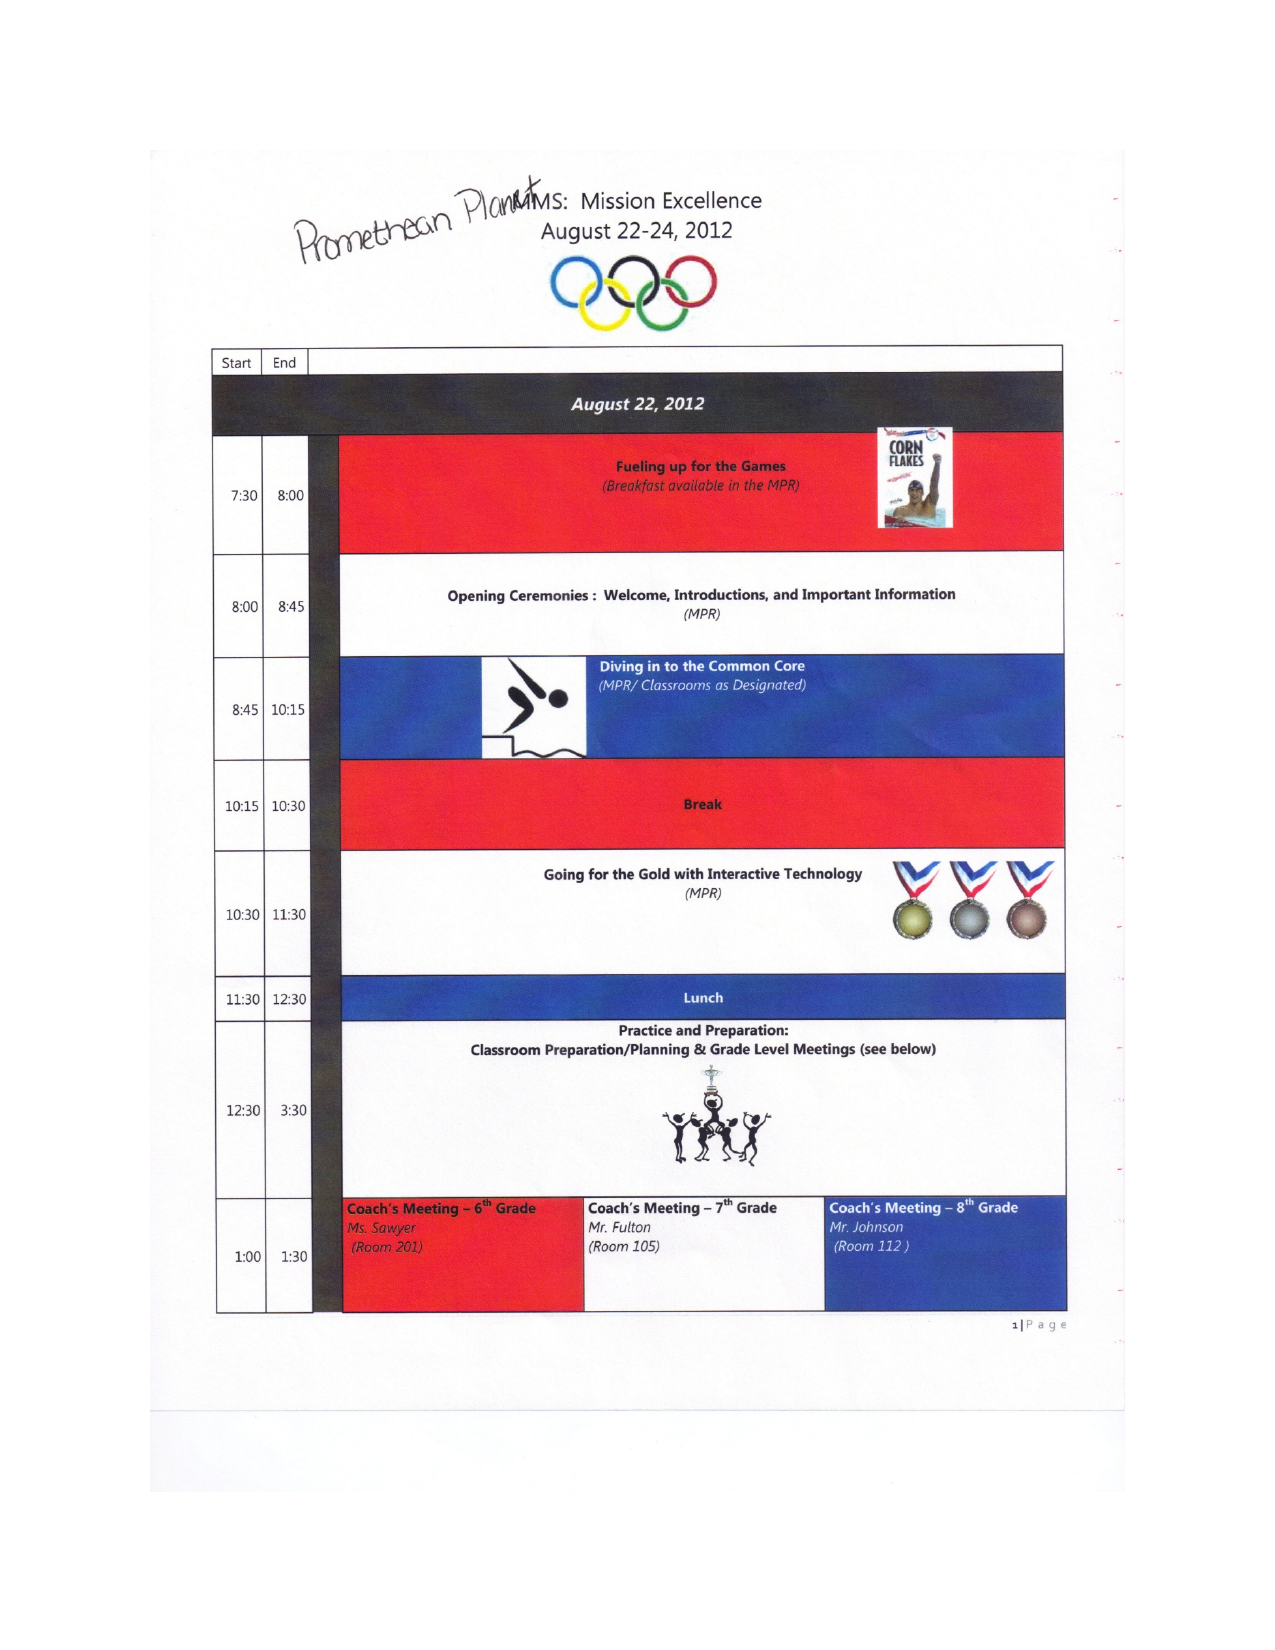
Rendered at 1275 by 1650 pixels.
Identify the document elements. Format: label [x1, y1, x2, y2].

picture [150, 150, 1125, 1492]
